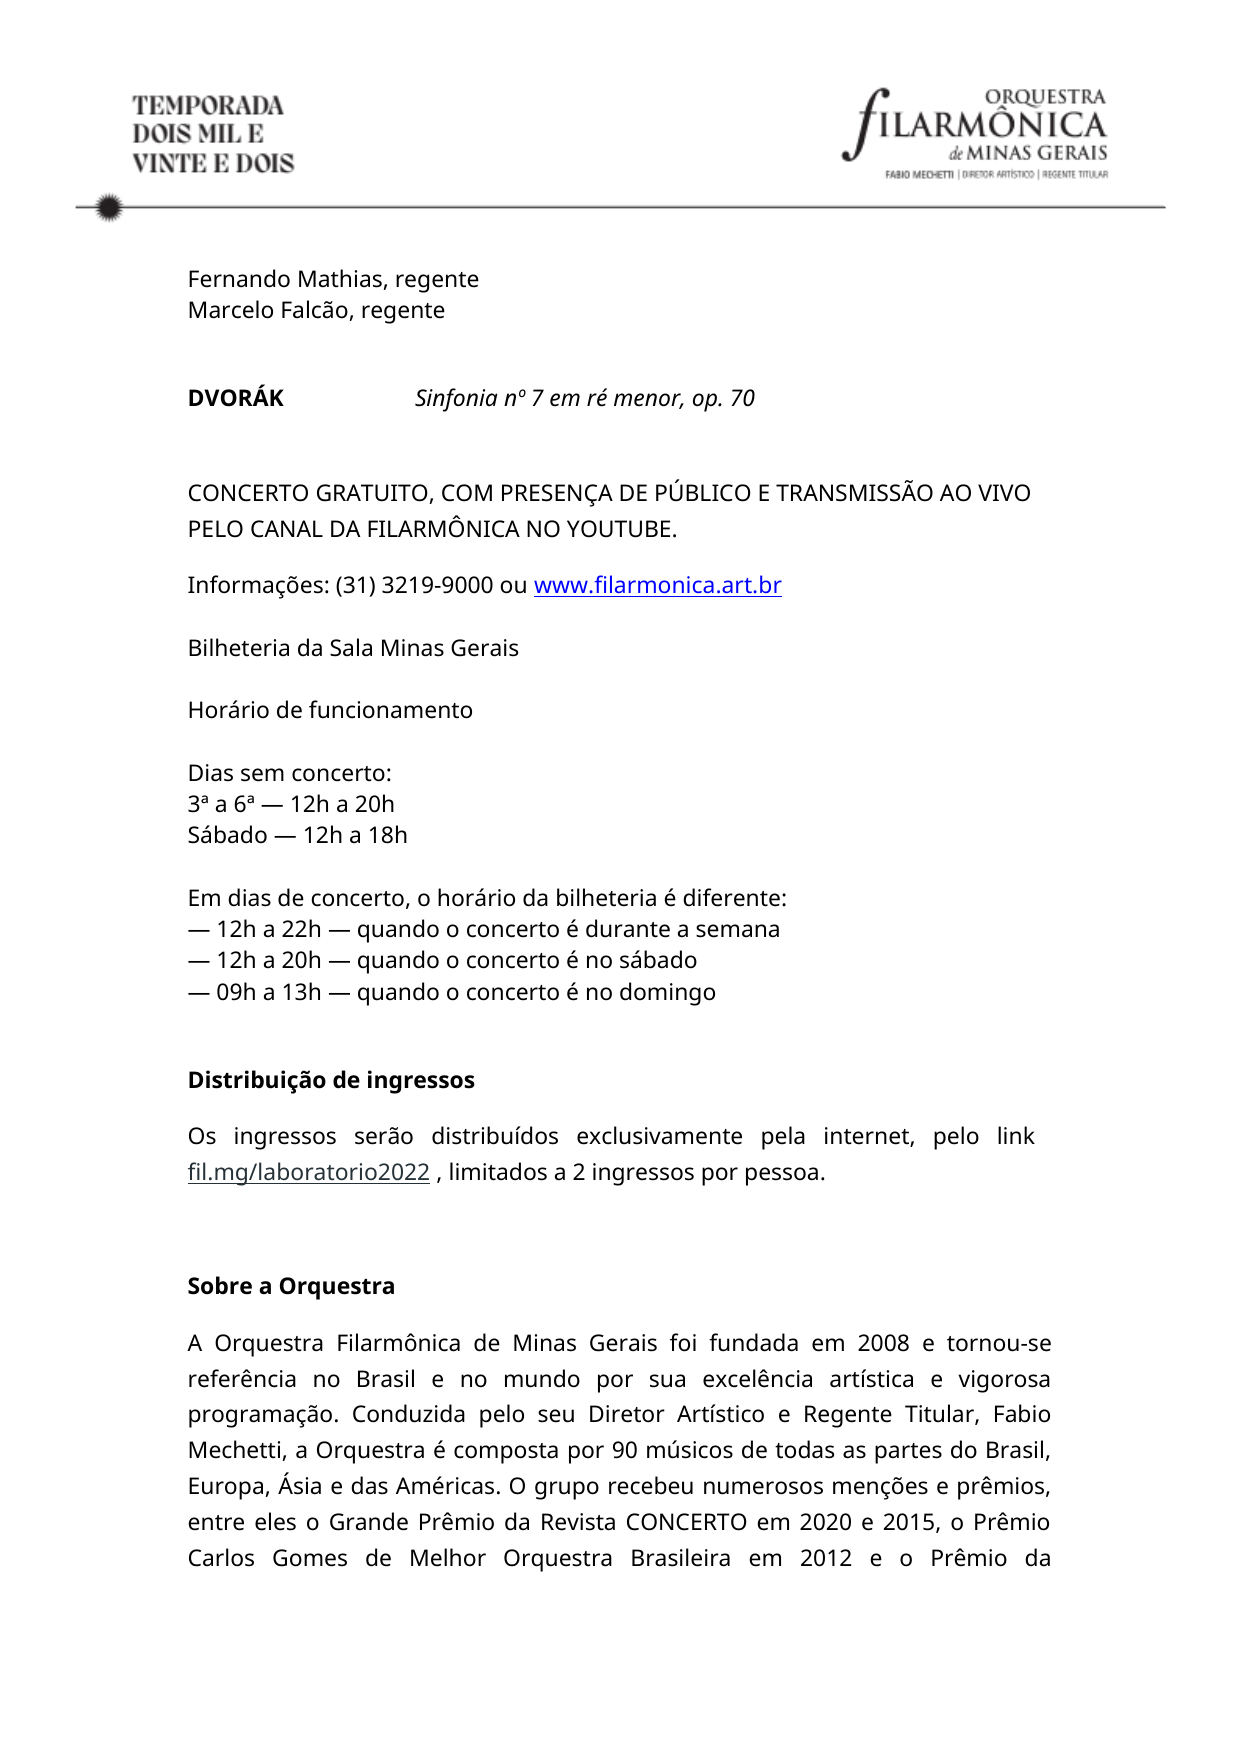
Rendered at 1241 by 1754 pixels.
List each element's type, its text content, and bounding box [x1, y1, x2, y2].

text Os ingressos serão distribuídos exclusivamente pela internet, pelo link fil.mg/laboratorio2022 , limitados a 2 ingressos por pessoa. [187, 1120, 1053, 1187]
text — 09h a 13h — quando o concerto é no domingo [187, 976, 1053, 1007]
text Distribuição de ingressos [187, 1063, 1053, 1095]
text Horário de funcionamento [187, 694, 1053, 726]
text DVORÁK Sinfonia nº 7 em ré menor, op. 70 [187, 382, 1053, 413]
text 3ª a 6ª — 12h a 20h [187, 788, 1053, 819]
text Marcelo Falcão, regente [187, 294, 1053, 325]
text Fernando Mathias, regente [187, 262, 1053, 294]
text Dias sem concerto: [187, 757, 1053, 788]
text — 12h a 22h — quando o concerto é durante a semana [187, 913, 1053, 944]
text Sobre a Orquestra [187, 1270, 1053, 1301]
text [187, 1351, 1053, 1573]
text CONCERTO GRATUITO, COM PRESENÇA DE PÚBLICO E TRANSMISSÃO AO VIVO PELO CANAL DA FILARMÔNICA NO YOUTUBE. [187, 477, 1053, 544]
text Em dias de concerto, o horário da bilheteria é diferente: [187, 882, 1053, 913]
text Bilheteria da Sala Minas Gerais [187, 632, 1053, 663]
text — 12h a 20h — quando o concerto é no sábado [187, 944, 1053, 976]
text Informações: (31) 3219-9000 ou www.filarmonica.art.br [187, 569, 1053, 601]
text Sábado — 12h a 18h [187, 819, 1053, 851]
